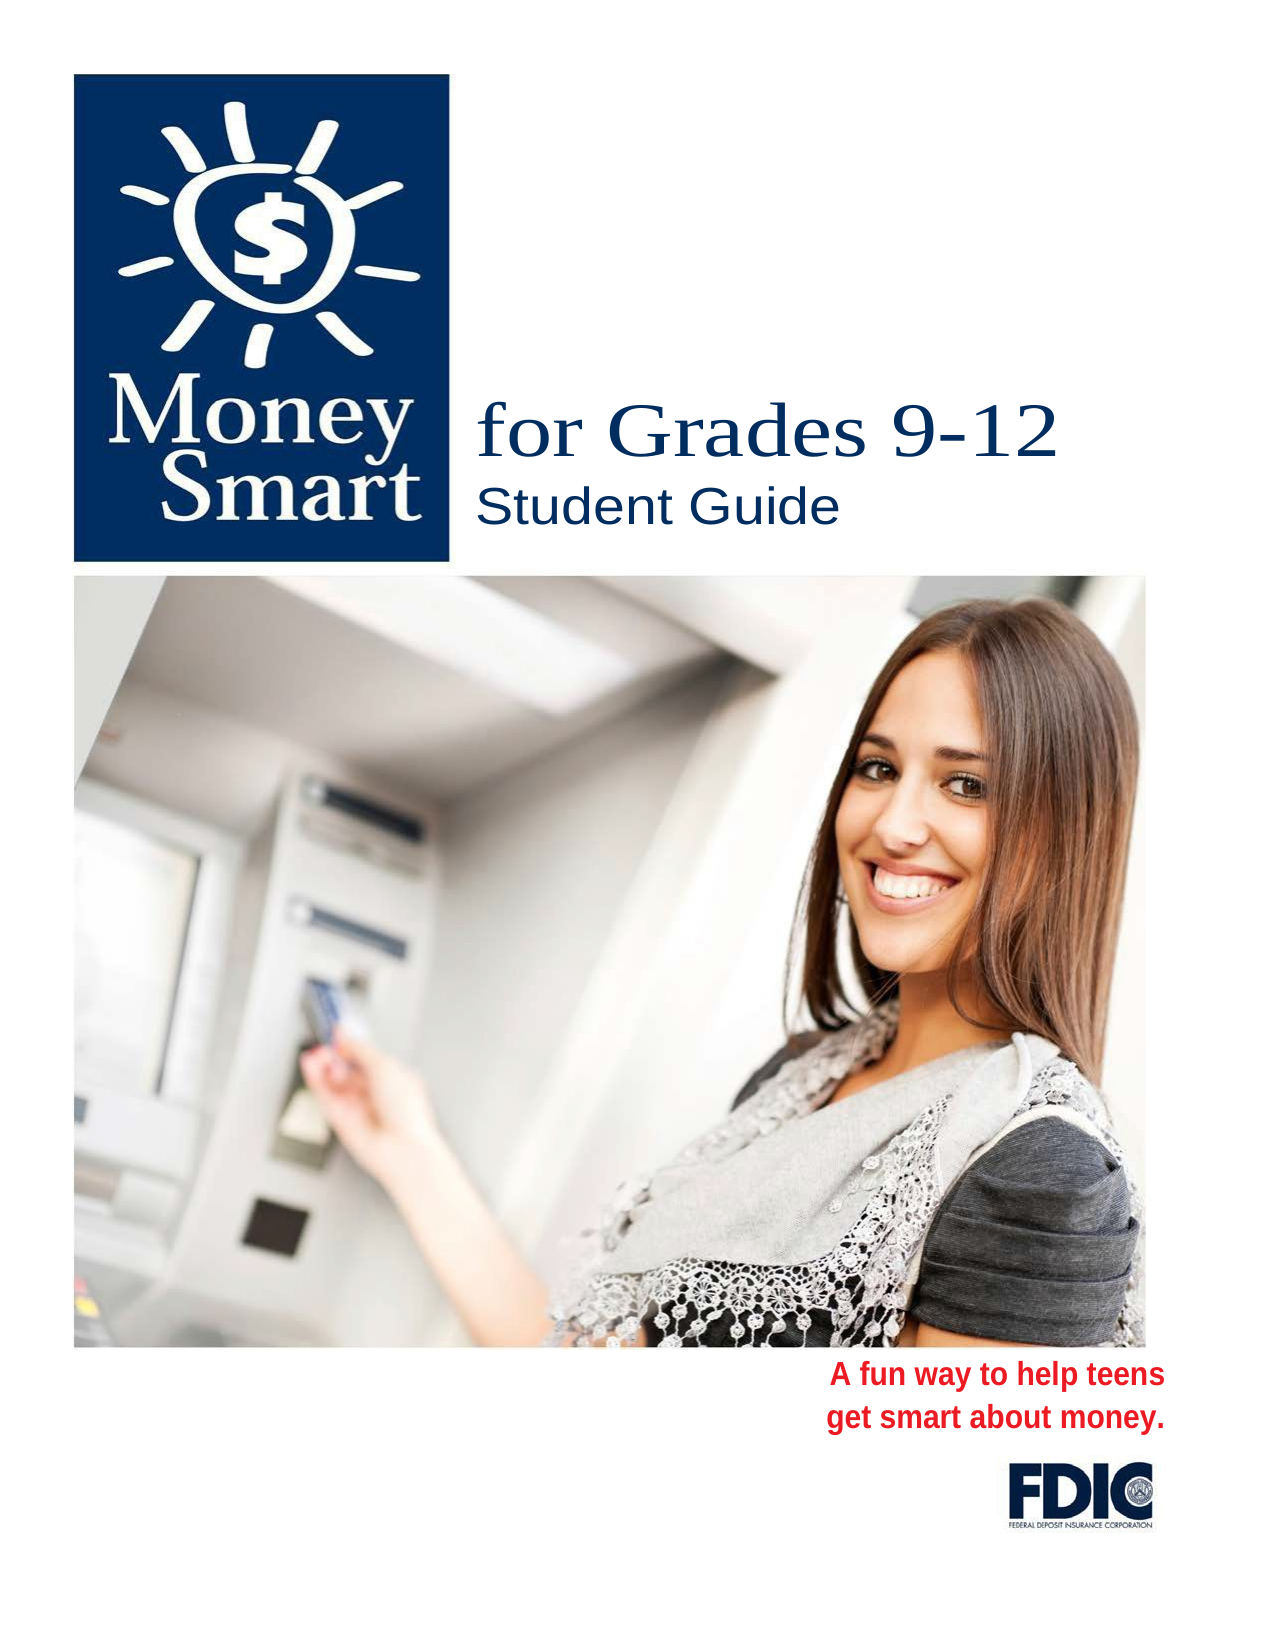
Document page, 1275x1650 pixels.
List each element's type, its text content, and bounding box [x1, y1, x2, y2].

picture [72, 74, 1146, 1350]
picture [995, 1455, 1162, 1539]
subtitle A fun way to help teens get smart about money. [825, 1354, 1165, 1436]
text for Grades 9-12 [475, 384, 1177, 473]
text Student Guide [475, 476, 1177, 535]
